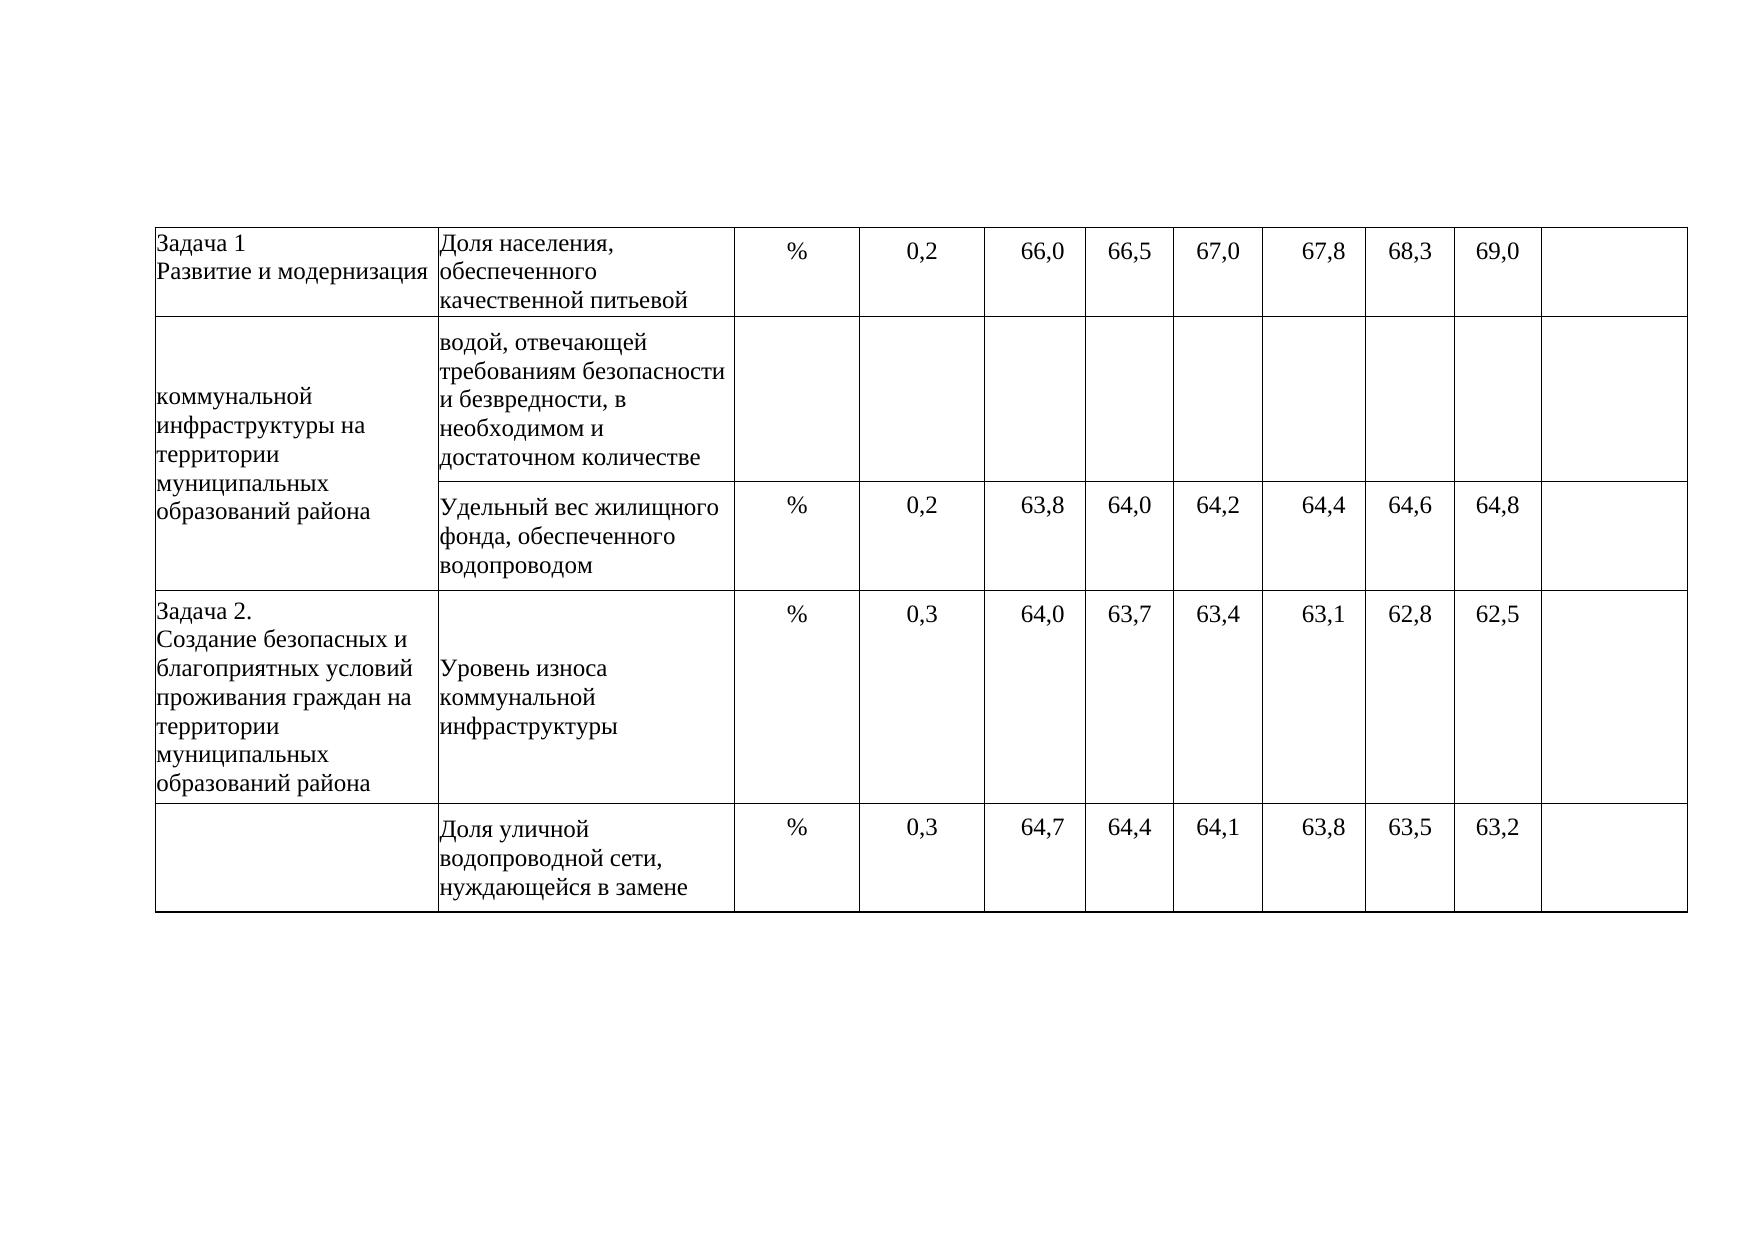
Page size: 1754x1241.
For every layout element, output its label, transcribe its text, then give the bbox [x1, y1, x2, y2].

table_cell 0,2 [860, 228, 984, 316]
table_cell Задача 2. Создание безопасных и благоприятных условий проживания граждан на территории муниципальных образований района [156, 591, 438, 802]
table_cell 0,2 [860, 482, 984, 589]
table_cell 63,8 [1263, 804, 1365, 911]
table_cell [1542, 804, 1687, 911]
table_cell [1542, 228, 1687, 316]
table_cell 63,1 [1263, 591, 1365, 802]
table_cell 66,5 [1086, 228, 1173, 316]
table_cell 64,0 [985, 591, 1085, 802]
table_cell [156, 804, 438, 911]
table_cell [1542, 591, 1687, 802]
table_cell 64,0 [1086, 482, 1173, 589]
table_cell [1366, 317, 1454, 481]
table_cell % [735, 804, 859, 911]
table_cell Уровень износа коммунальной инфраструктуры [439, 591, 734, 802]
table_cell 0,3 [860, 591, 984, 802]
table_cell [735, 317, 859, 481]
table_cell [860, 317, 984, 481]
table_cell 63,4 [1174, 591, 1262, 802]
table_cell 63,5 [1366, 804, 1454, 911]
table_cell 68,3 [1366, 228, 1454, 316]
table_cell 64,2 [1174, 482, 1262, 589]
table_cell Удельный вес жилищного фонда, обеспеченного водопроводом [439, 482, 734, 589]
table_cell 62,5 [1455, 591, 1541, 802]
table_cell 64,4 [1086, 804, 1173, 911]
table_cell [1455, 317, 1541, 481]
table_cell [985, 317, 1085, 481]
table_cell 62,8 [1366, 591, 1454, 802]
table_cell 0,3 [860, 804, 984, 911]
table_cell 64,6 [1366, 482, 1454, 589]
table_cell [1542, 482, 1687, 589]
table_cell 63,7 [1086, 591, 1173, 802]
table_cell % [735, 228, 859, 316]
table_cell [1086, 317, 1173, 481]
table_cell 63,8 [985, 482, 1085, 589]
table_cell 64,8 [1455, 482, 1541, 589]
table_cell 64,1 [1174, 804, 1262, 911]
table_cell 67,8 [1263, 228, 1365, 316]
table_cell 69,0 [1455, 228, 1541, 316]
table_cell % [735, 591, 859, 802]
table_cell коммунальной инфраструктуры на территории муниципальных образований района [156, 317, 438, 589]
table_cell Доля населения, обеспеченного качественной питьевой [439, 228, 734, 316]
table_cell [1263, 317, 1365, 481]
table_cell % [735, 482, 859, 589]
table_cell Доля уличной водопроводной сети, нуждающейся в замене [439, 804, 734, 911]
table_cell 64,4 [1263, 482, 1365, 589]
table_cell 63,2 [1455, 804, 1541, 911]
table_cell 66,0 [985, 228, 1085, 316]
table_cell [1542, 317, 1687, 481]
table_cell 67,0 [1174, 228, 1262, 316]
table_cell [1174, 317, 1262, 481]
table_cell водой, отвечающей требованиям безопасности и безвредности, в необходимом и достаточном количестве [439, 317, 734, 481]
table_cell Задача 1 Развитие и модернизация [156, 228, 438, 316]
table_cell 64,7 [985, 804, 1085, 911]
